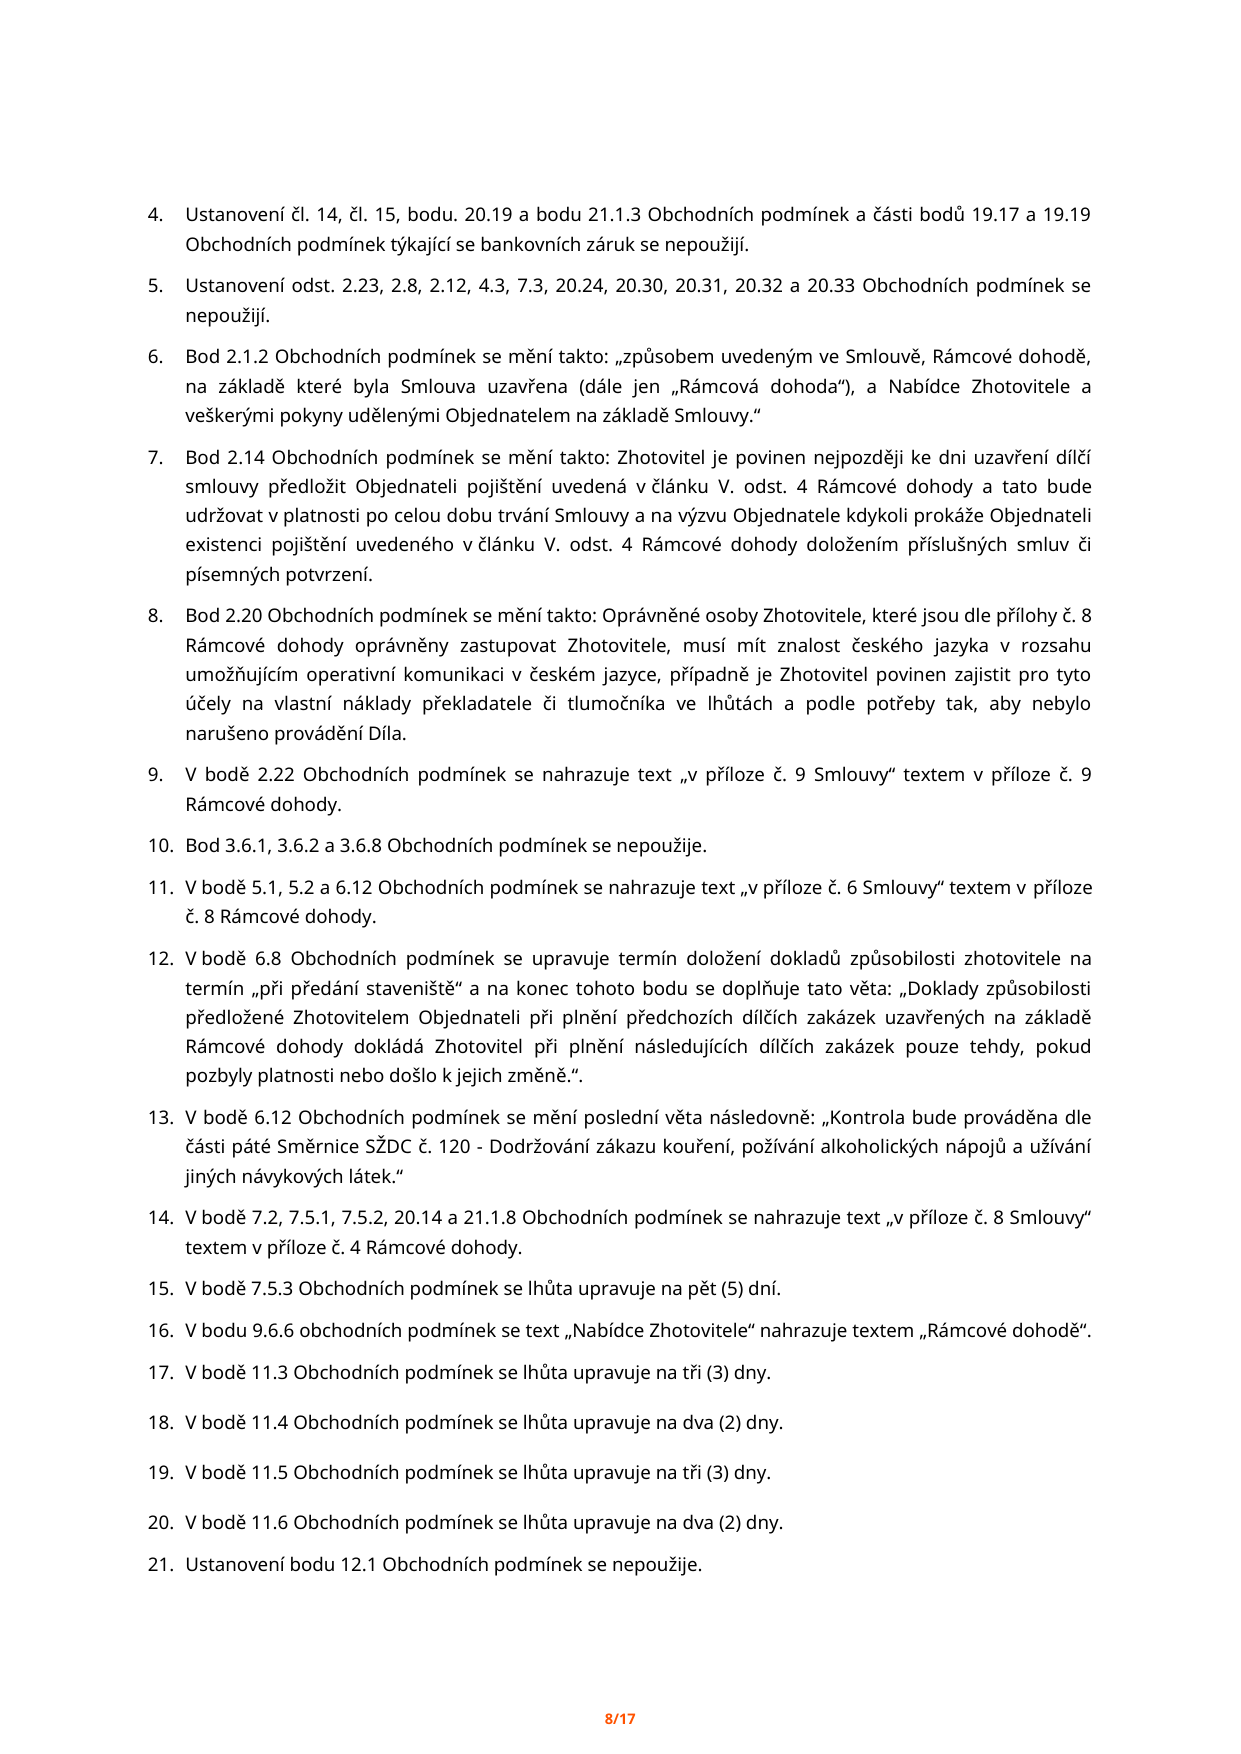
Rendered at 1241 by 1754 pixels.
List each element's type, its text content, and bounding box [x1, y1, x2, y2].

list V bodě 7.2, 7.5.1, 7.5.2, 20.14 a 21.1.8 Obchodních podmínek se nahrazuje text „v příloze č. 8 Smlouvy“ textem v příloze č. 4 Rámcové dohody. [148, 1205, 1093, 1259]
list Ustanovení odst. 2.23, 2.8, 2.12, 4.3, 7.3, 20.24, 20.30, 20.31, 20.32 a 20.33 Obchodních podmínek se nepoužijí. [148, 273, 1093, 327]
list Ustanovení čl. 14, čl. 15, bodu. 20.19 a bodu 21.1.3 Obchodních podmínek a části bodů 19.17 a 19.19 Obchodních podmínek týkající se bankovních záruk se nepoužijí. [148, 202, 1093, 256]
list Ustanovení bodu 12.1 Obchodních podmínek se nepoužije. [148, 1551, 1093, 1577]
list V bodě 11.4 Obchodních podmínek se lhůta upravuje na dva (2) dny. [148, 1409, 1093, 1435]
list V bodu 9.6.6 obchodních podmínek se text „Nabídce Zhotovitele“ nahrazuje textem „Rámcové dohodě“. [148, 1317, 1093, 1343]
list Bod 2.1.2 Obchodních podmínek se mění takto: „způsobem uvedeným ve Smlouvě, Rámcové dohodě, na základě které byla Smlouva uzavřena (dále jen „Rámcová dohoda“), a Nabídce Zhotovitele a veškerými pokyny udělenými Objednatelem na základě Smlouvy.“ [148, 344, 1093, 428]
list Bod 2.14 Obchodních podmínek se mění takto: Zhotovitel je povinen nejpozději ke dni uzavření dílčí smlouvy předložit Objednateli pojištění uvedená v článku V. odst. 4 Rámcové dohody a tato bude udržovat v platnosti po celou dobu trvání Smlouvy a na výzvu Objednatele kdykoli prokáže Objednateli existenci pojištění uvedeného v článku V. odst. 4 Rámcové dohody doložením příslušných smluv či písemných potvrzení. [148, 444, 1093, 587]
list V bodě 2.22 Obchodních podmínek se nahrazuje text „v příloze č. 9 Smlouvy“ textem v příloze č. 9 Rámcové dohody. [148, 762, 1093, 816]
list Bod 3.6.1, 3.6.2 a 3.6.8 Obchodních podmínek se nepoužije. [148, 833, 1093, 858]
list V bodě 7.5.3 Obchodních podmínek se lhůta upravuje na pět (5) dní. [148, 1276, 1093, 1301]
list V bodě 11.6 Obchodních podmínek se lhůta upravuje na dva (2) dny. [148, 1509, 1093, 1535]
list V bodě 11.3 Obchodních podmínek se lhůta upravuje na tři (3) dny. [148, 1359, 1093, 1385]
list V bodě 6.8 Obchodních podmínek se upravuje termín doložení dokladů způsobilosti zhotovitele na termín „při předání staveniště“ a na konec tohoto bodu se doplňuje tato věta: „Doklady způsobilosti předložené Zhotovitelem Objednateli při plnění předchozích dílčích zakázek uzavřených na základě Rámcové dohody dokládá Zhotovitel při plnění následujících dílčích zakázek pouze tehdy, pokud pozbyly platnosti nebo došlo k jejich změně.“. [148, 946, 1093, 1088]
list V bodě 6.12 Obchodních podmínek se mění poslední věta následovně: „Kontrola bude prováděna dle části páté Směrnice SŽDC č. 120 - Dodržování zákazu kouření, požívání alkoholických nápojů a užívání jiných návykových látek.“ [148, 1104, 1093, 1188]
list Bod 2.20 Obchodních podmínek se mění takto: Oprávněné osoby Zhotovitele, které jsou dle přílohy č. 8 Rámcové dohody oprávněny zastupovat Zhotovitele, musí mít znalost českého jazyka v rozsahu umožňujícím operativní komunikaci v českém jazyce, případně je Zhotovitel povinen zajistit pro tyto účely na vlastní náklady překladatele či tlumočníka ve lhůtách a podle potřeby tak, aby nebylo narušeno provádění Díla. [148, 603, 1093, 745]
list V bodě 5.1, 5.2 a 6.12 Obchodních podmínek se nahrazuje text „v příloze č. 6 Smlouvy“ textem v příloze č. 8 Rámcové dohody. [148, 874, 1093, 929]
list V bodě 11.5 Obchodních podmínek se lhůta upravuje na tři (3) dny. [148, 1459, 1093, 1485]
